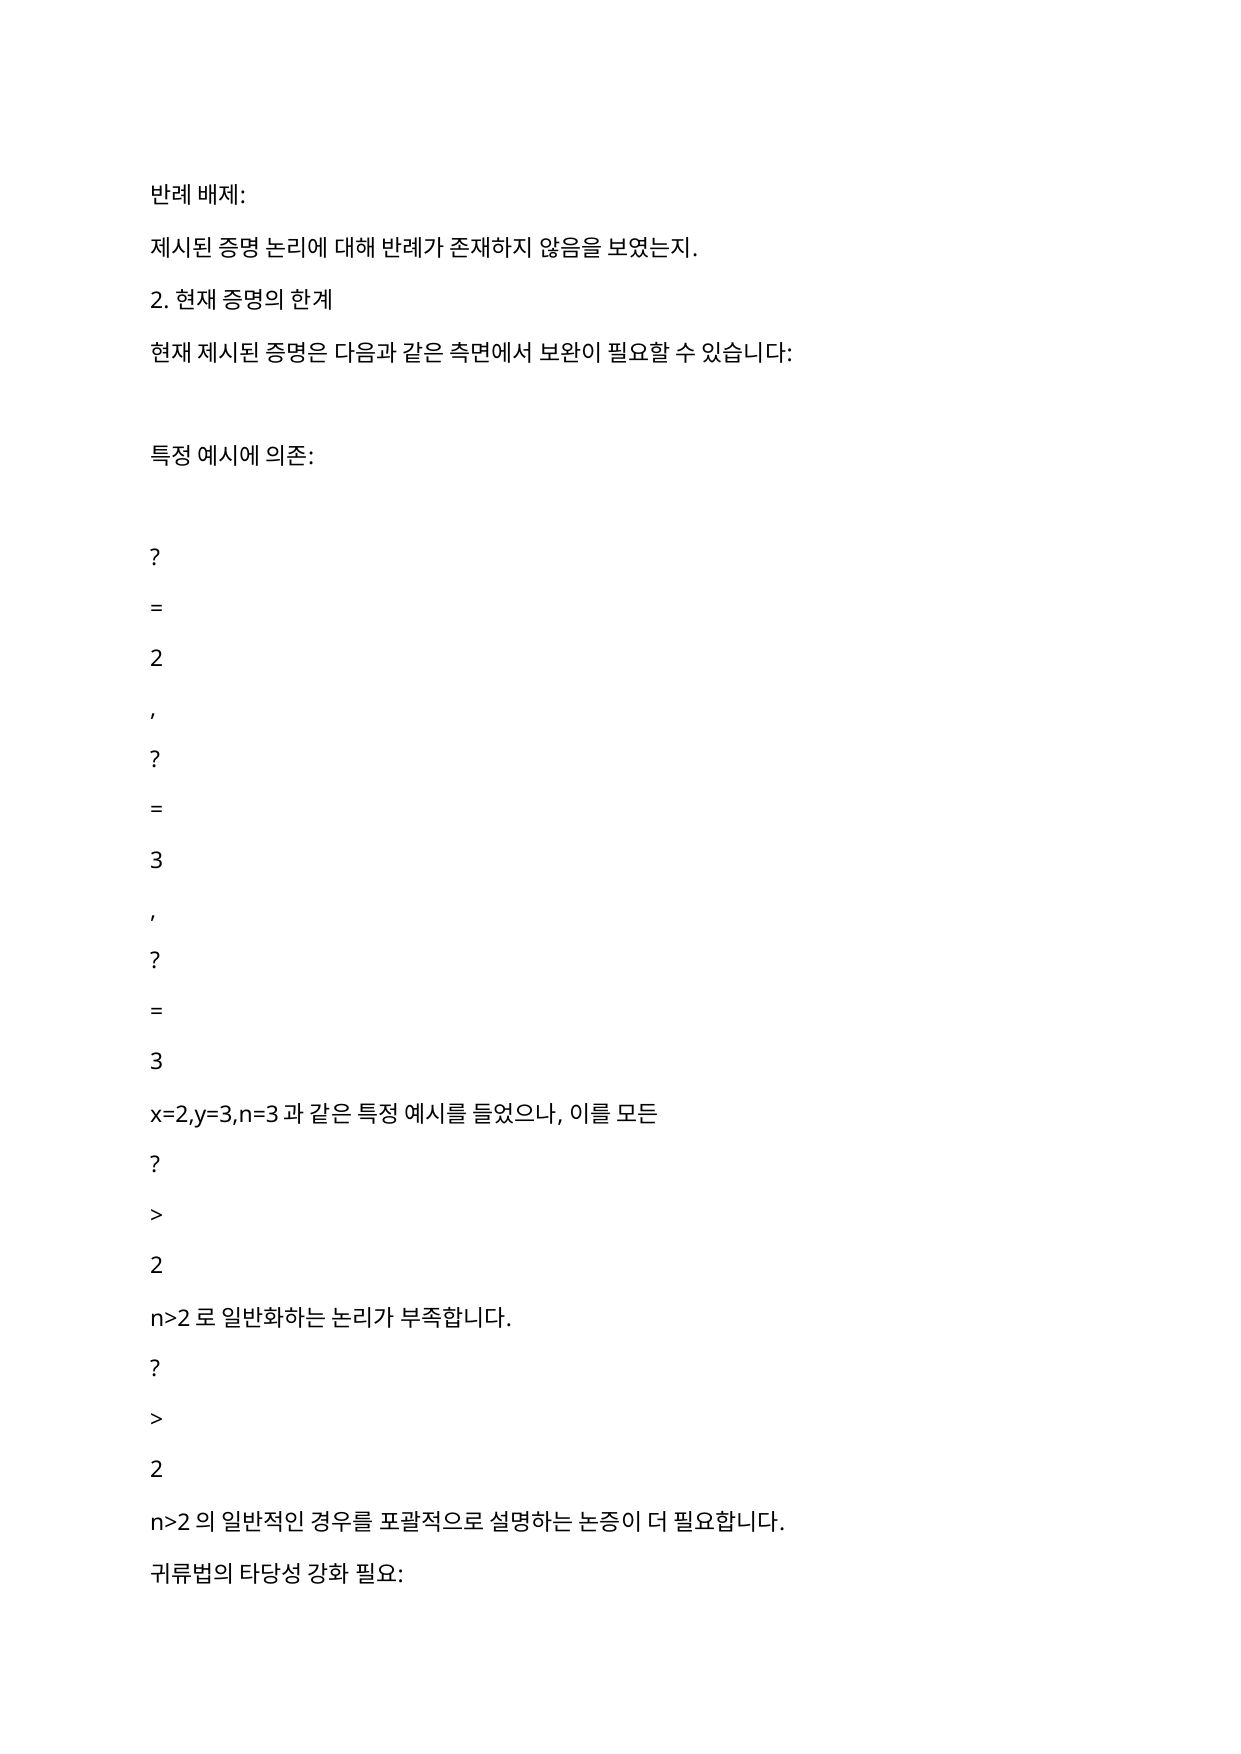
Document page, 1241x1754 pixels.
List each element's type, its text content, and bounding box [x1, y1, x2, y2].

text 2 [150, 1453, 1090, 1484]
text ? [150, 944, 1090, 976]
text ? [150, 1148, 1090, 1179]
text 현재 제시된 증명은 다음과 같은 측면에서 보완이 필요할 수 있습니다: [150, 335, 1090, 368]
text , [150, 894, 1090, 925]
text ? [150, 743, 1090, 774]
text 귀류법의 타당성 강화 필요: [150, 1556, 1090, 1589]
text 반례 배제: [150, 177, 1090, 211]
text n>2로 일반화하는 논리가 부족합니다. [150, 1299, 1090, 1333]
text = [150, 591, 1090, 623]
text = [150, 793, 1090, 824]
text n>2의 일반적인 경우를 포괄적으로 설명하는 논증이 더 필요합니다. [150, 1503, 1090, 1537]
text 2 [150, 1249, 1090, 1280]
text 2. 현재 증명의 한계 [150, 282, 1090, 316]
text 제시된 증명 논리에 대해 반례가 존재하지 않음을 보였는지. [150, 230, 1090, 263]
text x=2,y=3,n=3과 같은 특정 예시를 들었으나, 이를 모든 [150, 1096, 1090, 1129]
text > [150, 1402, 1090, 1434]
text , [150, 692, 1090, 723]
text ? [150, 541, 1090, 572]
text 특정 예시에 의존: [150, 438, 1090, 471]
text > [150, 1199, 1090, 1230]
text 3 [150, 1045, 1090, 1076]
text 3 [150, 843, 1090, 875]
text = [150, 995, 1090, 1026]
text ? [150, 1352, 1090, 1383]
text 2 [150, 642, 1090, 673]
